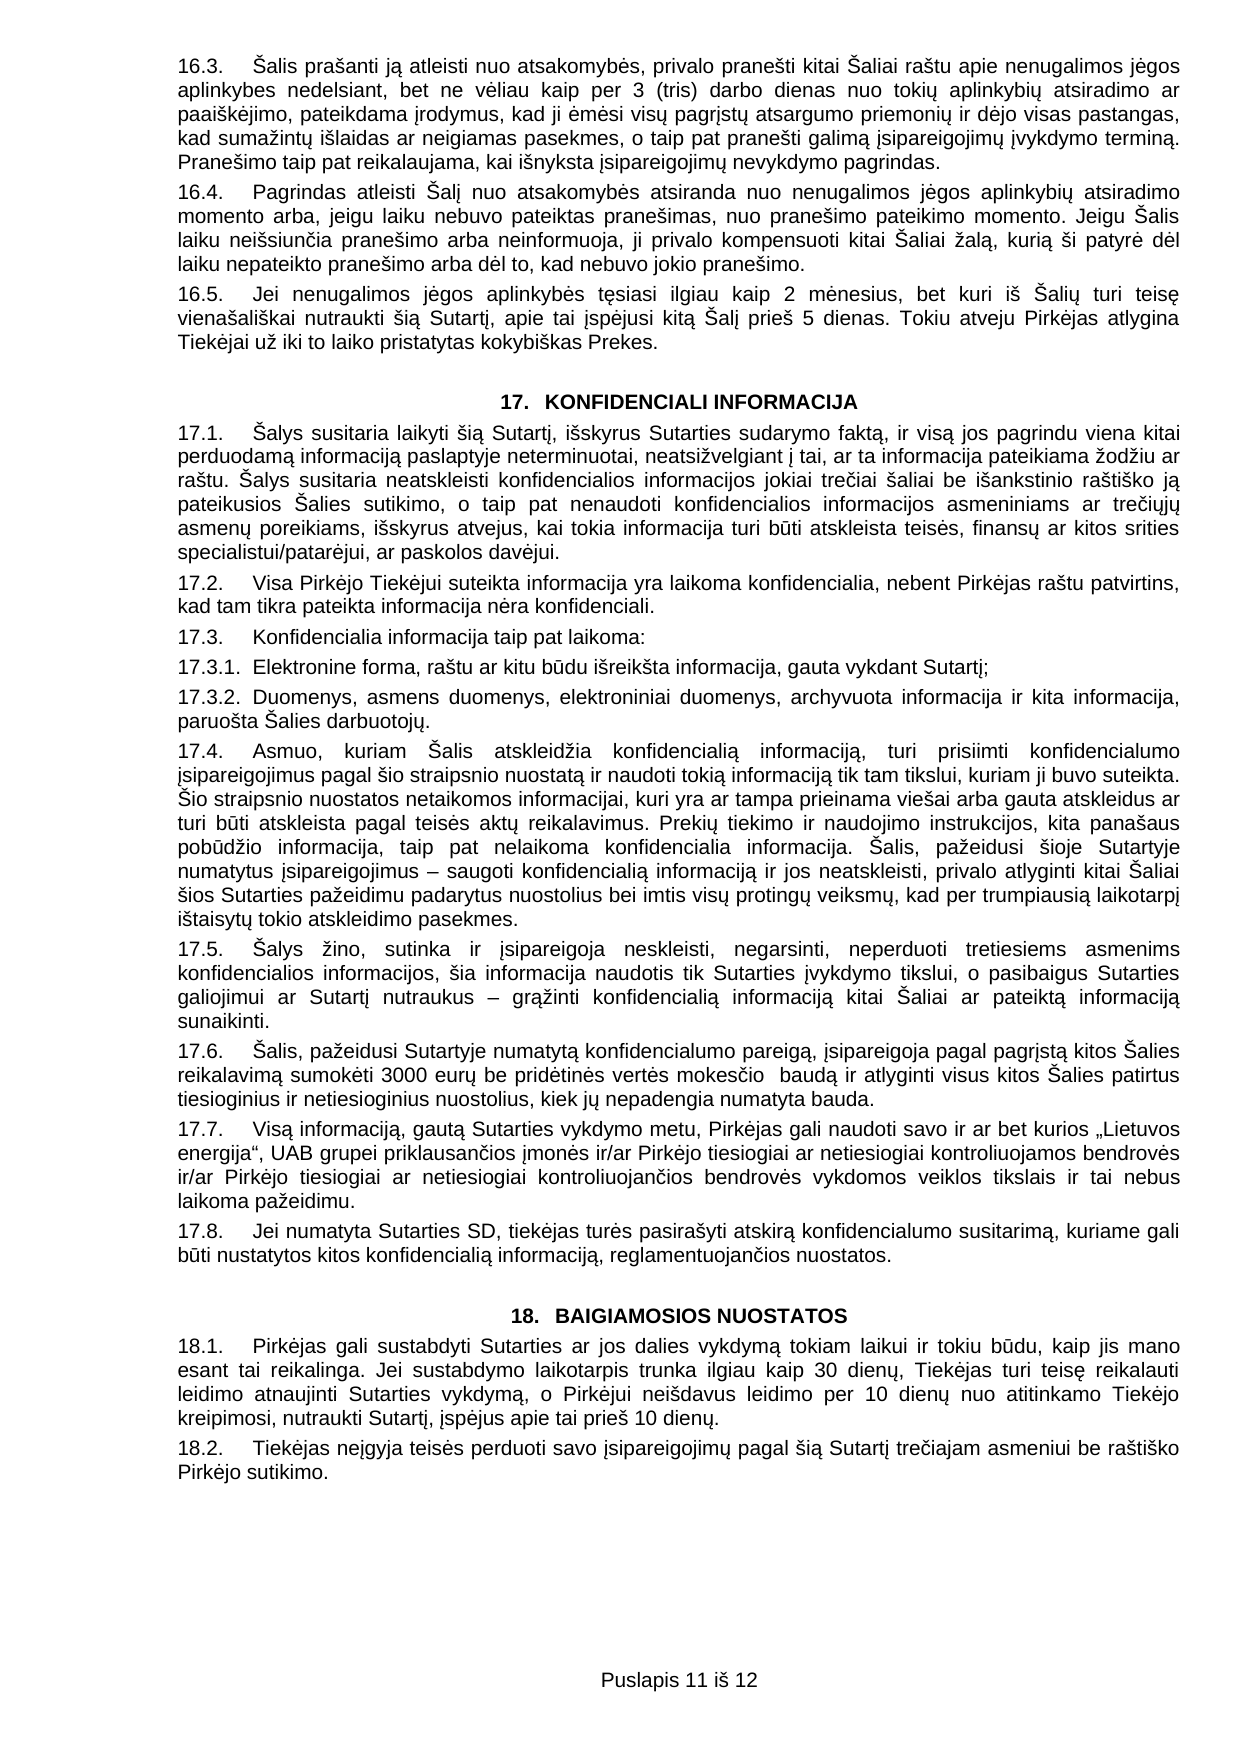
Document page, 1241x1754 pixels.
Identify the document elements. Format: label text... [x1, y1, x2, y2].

list Asmuo, kuriam Šalis atskleidžia konfidencialią informaciją, turi prisiimti konfidencialumo įsipareigojimus pagal šio straipsnio nuostatą ir naudoti tokią informaciją tik tam tikslui, kuriam ji buvo suteikta. Šio straipsnio nuostatos netaikomos informacijai, kuri yra ar tampa prieinama viešai arba gauta atskleidus ar turi būti atskleista pagal teisės aktų reikalavimus. Prekių tiekimo ir naudojimo instrukcijos, kita panašaus pobūdžio informacija, taip pat nelaikoma konfidencialia informacija. Šalis, pažeidusi šioje Sutartyje numatytus įsipareigojimus – saugoti konfidencialią informaciją ir jos neatskleisti, privalo atlyginti kitai Šaliai šios Sutarties pažeidimu padarytus nuostolius bei imtis visų protingų veiksmų, kad per trumpiausią laikotarpį ištaisytų tokio atskleidimo pasekmes. [177, 739, 1181, 931]
list Elektronine forma, raštu ar kitu būdu išreikšta informacija, gauta vykdant Sutartį; [177, 655, 1181, 679]
list Jei nenugalimos jėgos aplinkybės tęsiasi ilgiau kaip 2 mėnesius, bet kuri iš Šalių turi teisę vienašališkai nutraukti šią Sutartį, apie tai įspėjusi kitą Šalį prieš 5 dienas. Tokiu atveju Pirkėjas atlygina Tiekėjai už iki to laiko pristatytas kokybiškas Prekes. [177, 282, 1181, 354]
list Duomenys, asmens duomenys, elektroniniai duomenys, archyvuota informacija ir kita informacija, paruošta Šalies darbuotojų. [177, 685, 1181, 733]
list Šalis prašanti ją atleisti nuo atsakomybės, privalo pranešti kitai Šaliai raštu apie nenugalimos jėgos aplinkybes nedelsiant, bet ne vėliau kaip per 3 (tris) darbo dienas nuo tokių aplinkybių atsiradimo ar paaiškėjimo, pateikdama įrodymus, kad ji ėmėsi visų pagrįstų atsargumo priemonių ir dėjo visas pastangas, kad sumažintų išlaidas ar neigiamas pasekmes, o taip pat pranešti galimą įsipareigojimų įvykdymo terminą. Pranešimo taip pat reikalaujama, kai išnyksta įsipareigojimų nevykdymo pagrindas. [177, 54, 1181, 173]
list Visa Pirkėjo Tiekėjui suteikta informacija yra laikoma konfidencialia, nebent Pirkėjas raštu patvirtins, kad tam tikra pateikta informacija nėra konfidenciali. [177, 570, 1181, 618]
list Visą informaciją, gautą Sutarties vykdymo metu, Pirkėjas gali naudoti savo ir ar bet kurios „Lietuvos energija“, UAB grupei priklausančios įmonės ir/ar Pirkėjo tiesiogiai ar netiesiogiai kontroliuojamos bendrovės ir/ar Pirkėjo tiesiogiai ar netiesiogiai kontroliuojančios bendrovės vykdomos veiklos tikslais ir tai nebus laikoma pažeidimu. [177, 1117, 1181, 1213]
subtitle Konfidenciali informacija [177, 390, 1181, 414]
list Šalis, pažeidusi Sutartyje numatytą konfidencialumo pareigą, įsipareigoja pagal pagrįstą kitos Šalies reikalavimą sumokėti 3000 eurų be pridėtinės vertės mokesčio baudą ir atlyginti visus kitos Šalies patirtus tiesioginius ir netiesioginius nuostolius, kiek jų nepadengia numatyta bauda. [177, 1039, 1181, 1111]
list Šalys susitaria laikyti šią Sutartį, išskyrus Sutarties sudarymo faktą, ir visą jos pagrindu viena kitai perduodamą informaciją paslaptyje neterminuotai, neatsižvelgiant į tai, ar ta informacija pateikiama žodžiu ar raštu. Šalys susitaria neatskleisti konfidencialios informacijos jokiai trečiai šaliai be išankstinio raštiško ją pateikusios Šalies sutikimo, o taip pat nenaudoti konfidencialios informacijos asmeniniams ar trečiųjų asmenų poreikiams, išskyrus atvejus, kai tokia informacija turi būti atskleista teisės, finansų ar kitos srities specialistui/patarėjui, ar paskolos davėjui. [177, 420, 1181, 564]
list Šalys žino, sutinka ir įsipareigoja neskleisti, negarsinti, neperduoti tretiesiems asmenims konfidencialios informacijos, šia informacija naudotis tik Sutarties įvykdymo tikslui, o pasibaigus Sutarties galiojimui ar Sutartį nutraukus – grąžinti konfidencialią informaciją kitai Šaliai ar pateiktą informaciją sunaikinti. [177, 937, 1181, 1033]
list Pirkėjas gali sustabdyti Sutarties ar jos dalies vykdymą tokiam laikui ir tokiu būdu, kaip jis mano esant tai reikalinga. Jei sustabdymo laikotarpis trunka ilgiau kaip 30 dienų, Tiekėjas turi teisę reikalauti leidimo atnaujinti Sutarties vykdymą, o Pirkėjui neišdavus leidimo per 10 dienų nuo atitinkamo Tiekėjo kreipimosi, nutraukti Sutartį, įspėjus apie tai prieš 10 dienų. [177, 1334, 1181, 1430]
list Pagrindas atleisti Šalį nuo atsakomybės atsiranda nuo nenugalimos jėgos aplinkybių atsiradimo momento arba, jeigu laiku nebuvo pateiktas pranešimas, nuo pranešimo pateikimo momento. Jeigu Šalis laiku neišsiunčia pranešimo arba neinformuoja, ji privalo kompensuoti kitai Šaliai žalą, kurią ši patyrė dėl laiku nepateikto pranešimo arba dėl to, kad nebuvo jokio pranešimo. [177, 180, 1181, 276]
list Jei numatyta Sutarties SD, tiekėjas turės pasirašyti atskirą konfidencialumo susitarimą, kuriame gali būti nustatytos kitos konfidencialią informaciją, reglamentuojančios nuostatos. [177, 1219, 1181, 1267]
list Konfidencialia informacija taip pat laikoma: [177, 624, 1181, 648]
subtitle BAIGIAMOSIOS NUOSTATOS [177, 1304, 1181, 1328]
list Tiekėjas neįgyja teisės perduoti savo įsipareigojimų pagal šią Sutartį trečiajam asmeniui be raštiško Pirkėjo sutikimo. [177, 1436, 1181, 1484]
